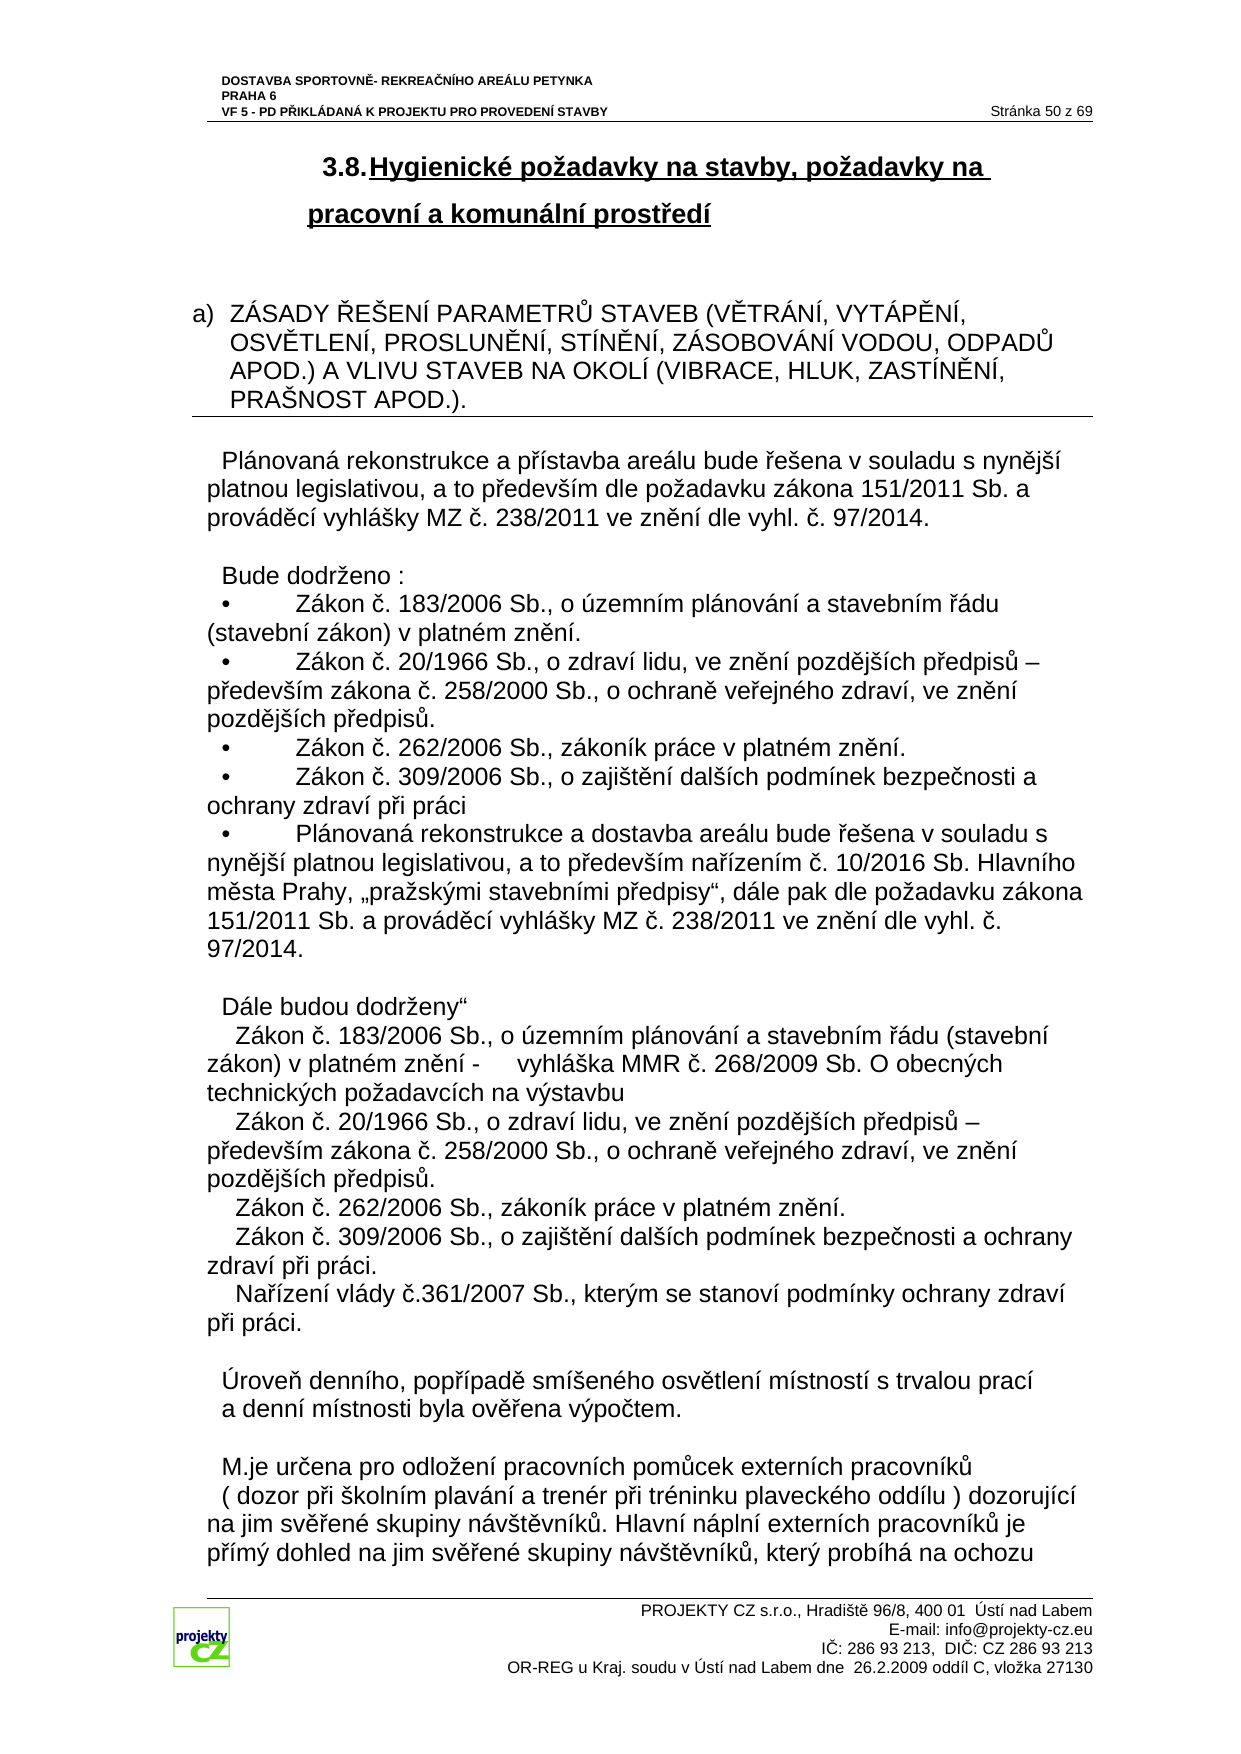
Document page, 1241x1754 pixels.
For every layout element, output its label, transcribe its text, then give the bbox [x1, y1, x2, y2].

text Zákon č. 262/2006 Sb., zákoník práce v platném znění. [207, 1193, 1093, 1222]
text M.je určena pro odložení pracovních pomůcek externích pracovníků [207, 1452, 1093, 1481]
subtitle Hygienické požadavky na stavby, požadavky na pracovní a komunální prostředí [307, 151, 1093, 229]
text Zákon č. 183/2006 Sb., o územním plánování a stavebním řádu (stavební zákon) v platném znění - vyhláška MMR č. 268/2009 Sb. O obecných technických požadavcích na výstavbu [207, 1021, 1093, 1107]
text Úroveň denního, popřípadě smíšeného osvětlení místností s trvalou prací [207, 1366, 1093, 1394]
subtitle ZÁSADY ŘEŠENÍ PARAMETRŮ STAVEB (VĚTRÁNÍ, VYTÁPĚNÍ, OSVĚTLENÍ, PROSLUNĚNÍ, STÍNĚNÍ, ZÁSOBOVÁNÍ VODOU, ODPADŮ APOD.) A VLIVU STAVEB NA OKOLÍ (VIBRACE, HLUK, ZASTÍNĚNÍ, PRAŠNOST APOD.). [192, 299, 1093, 416]
text • Zákon č. 183/2006 Sb., o územním plánování a stavebním řádu (stavební zákon) v platném znění. [207, 589, 1093, 647]
text • Zákon č. 20/1966 Sb., o zdraví lidu, ve znění pozdějších předpisů – především zákona č. 258/2000 Sb., o ochraně veřejného zdraví, ve znění pozdějších předpisů. [207, 647, 1093, 733]
text Zákon č. 309/2006 Sb., o zajištění dalších podmínek bezpečnosti a ochrany zdraví při práci. [207, 1222, 1093, 1279]
text Nařízení vlády č.361/2007 Sb., kterým se stanoví podmínky ochrany zdraví při práci. [207, 1279, 1093, 1337]
text Dále budou dodrženy“ [207, 992, 1093, 1021]
text • Zákon č. 262/2006 Sb., zákoník práce v platném znění. [207, 733, 1093, 762]
text Plánovaná rekonstrukce a přístavba areálu bude řešena v souladu s nynější platnou legislativou, a to především dle požadavku zákona 151/2011 Sb. a prováděcí vyhlášky MZ č. 238/2011 ve znění dle vyhl. č. 97/2014. [207, 446, 1093, 532]
text • Plánovaná rekonstrukce a dostavba areálu bude řešena v souladu s nynější platnou legislativou, a to především nařízením č. 10/2016 Sb. Hlavního města Prahy, „pražskými stavebními předpisy“, dále pak dle požadavku zákona 151/2011 Sb. a prováděcí vyhlášky MZ č. 238/2011 ve znění dle vyhl. č. 97/2014. [207, 819, 1093, 963]
text • Zákon č. 309/2006 Sb., o zajištění dalších podmínek bezpečnosti a ochrany zdraví při práci [207, 762, 1093, 819]
text Zákon č. 20/1966 Sb., o zdraví lidu, ve znění pozdějších předpisů – především zákona č. 258/2000 Sb., o ochraně veřejného zdraví, ve znění pozdějších předpisů. [207, 1107, 1093, 1193]
picture [170, 1605, 233, 1670]
text a denní místnosti byla ověřena výpočtem. [207, 1394, 1093, 1423]
text Bude dodrženo : [207, 561, 1093, 589]
